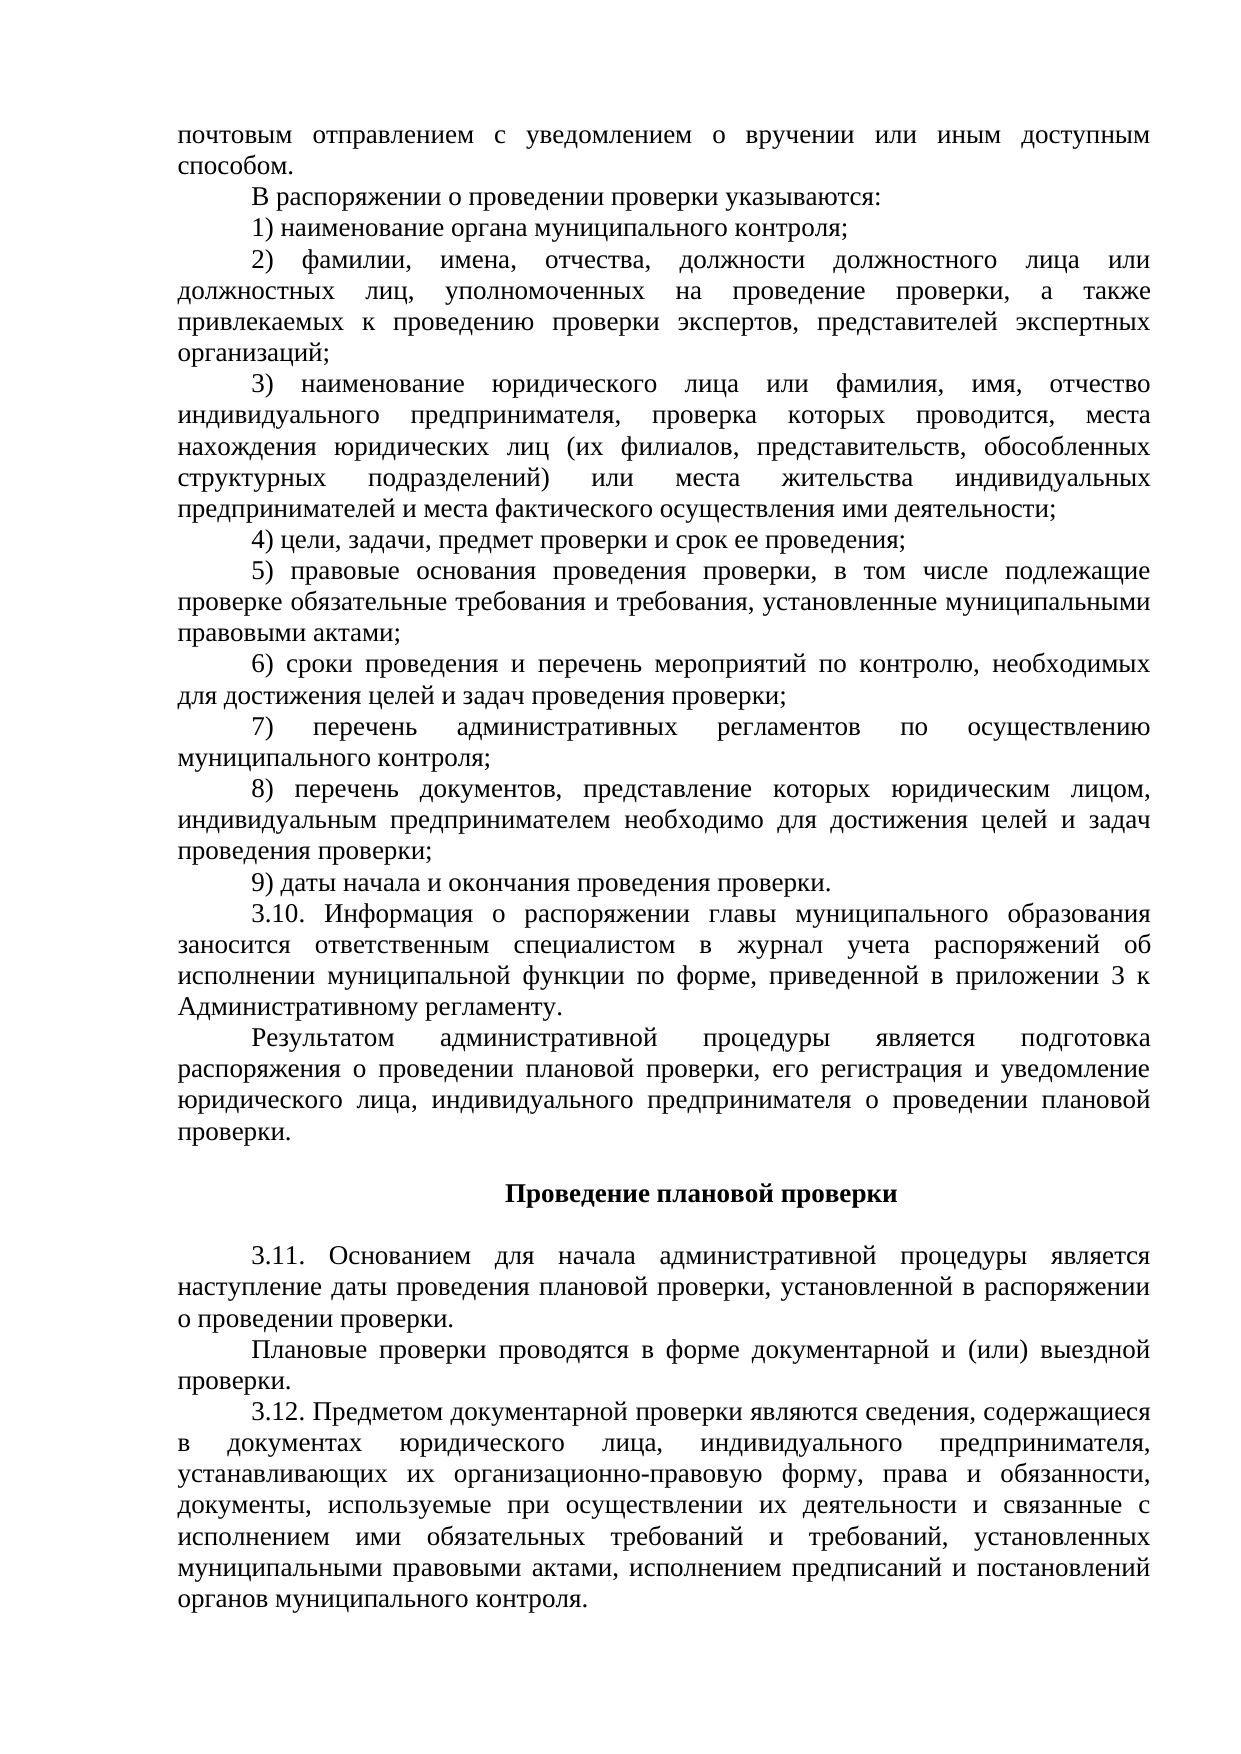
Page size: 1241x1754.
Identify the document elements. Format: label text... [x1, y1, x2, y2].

text 3.12. Предметом документарной проверки являются сведения, содержащиеся в документах юридического лица, индивидуального предпринимателя, устанавливающих их организационно-правовую форму, права и обязанности, документы, используемые при осуществлении их деятельности и связанные с исполнением ими обязательных требований и требований, установленных муниципальными правовыми актами, исполнением предписаний и постановлений органов муниципального контроля. [177, 1395, 1152, 1613]
text 8) перечень документов, представление которых юридическим лицом, индивидуальным предпринимателем необходимо для достижения целей и задач проведения проверки; [177, 772, 1152, 866]
text В распоряжении о проведении проверки указываются: [177, 180, 1152, 212]
text Плановые проверки проводятся в форме документарной и (или) выездной проверки. [177, 1333, 1152, 1395]
text 3.11. Основанием для начала административной процедуры является наступление даты проведения плановой проверки, установленной в распоряжении о проведении проверки. [177, 1239, 1152, 1333]
text 6) сроки проведения и перечень мероприятий по контролю, необходимых для достижения целей и задач проведения проверки; [177, 648, 1152, 710]
text 9) даты начала и окончания проведения проверки. [177, 866, 1152, 897]
text Проведение плановой проверки [177, 1177, 1152, 1208]
text 3) наименование юридического лица или фамилия, имя, отчество индивидуального предпринимателя, проверка которых проводится, места нахождения юридических лиц (их филиалов, представительств, обособленных структурных подразделений) или места жительства индивидуальных предпринимателей и места фактического осуществления ими деятельности; [177, 367, 1152, 523]
text 2) фамилии, имена, отчества, должности должностного лица или должностных лиц, уполномоченных на проведение проверки, а также привлекаемых к проведению проверки экспертов, представителей экспертных организаций; [177, 243, 1152, 367]
text 1) наименование органа муниципального контроля; [177, 212, 1152, 243]
text 5) правовые основания проведения проверки, в том числе подлежащие проверке обязательные требования и требования, установленные муниципальными правовыми актами; [177, 554, 1152, 648]
text 4) цели, задачи, предмет проверки и срок ее проведения; [177, 523, 1152, 554]
text 3.10. Информация о распоряжении главы муниципального образования заносится ответственным специалистом в журнал учета распоряжений об исполнении муниципальной функции по форме, приведенной в приложении 3 к Административному регламенту. [177, 897, 1152, 1021]
text Результатом административной процедуры является подготовка распоряжения о проведении плановой проверки, его регистрация и уведомление юридического лица, индивидуального предпринимателя о проведении плановой проверки. [177, 1021, 1152, 1146]
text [177, 118, 1152, 180]
text 7) перечень административных регламентов по осуществлению муниципального контроля; [177, 710, 1152, 772]
